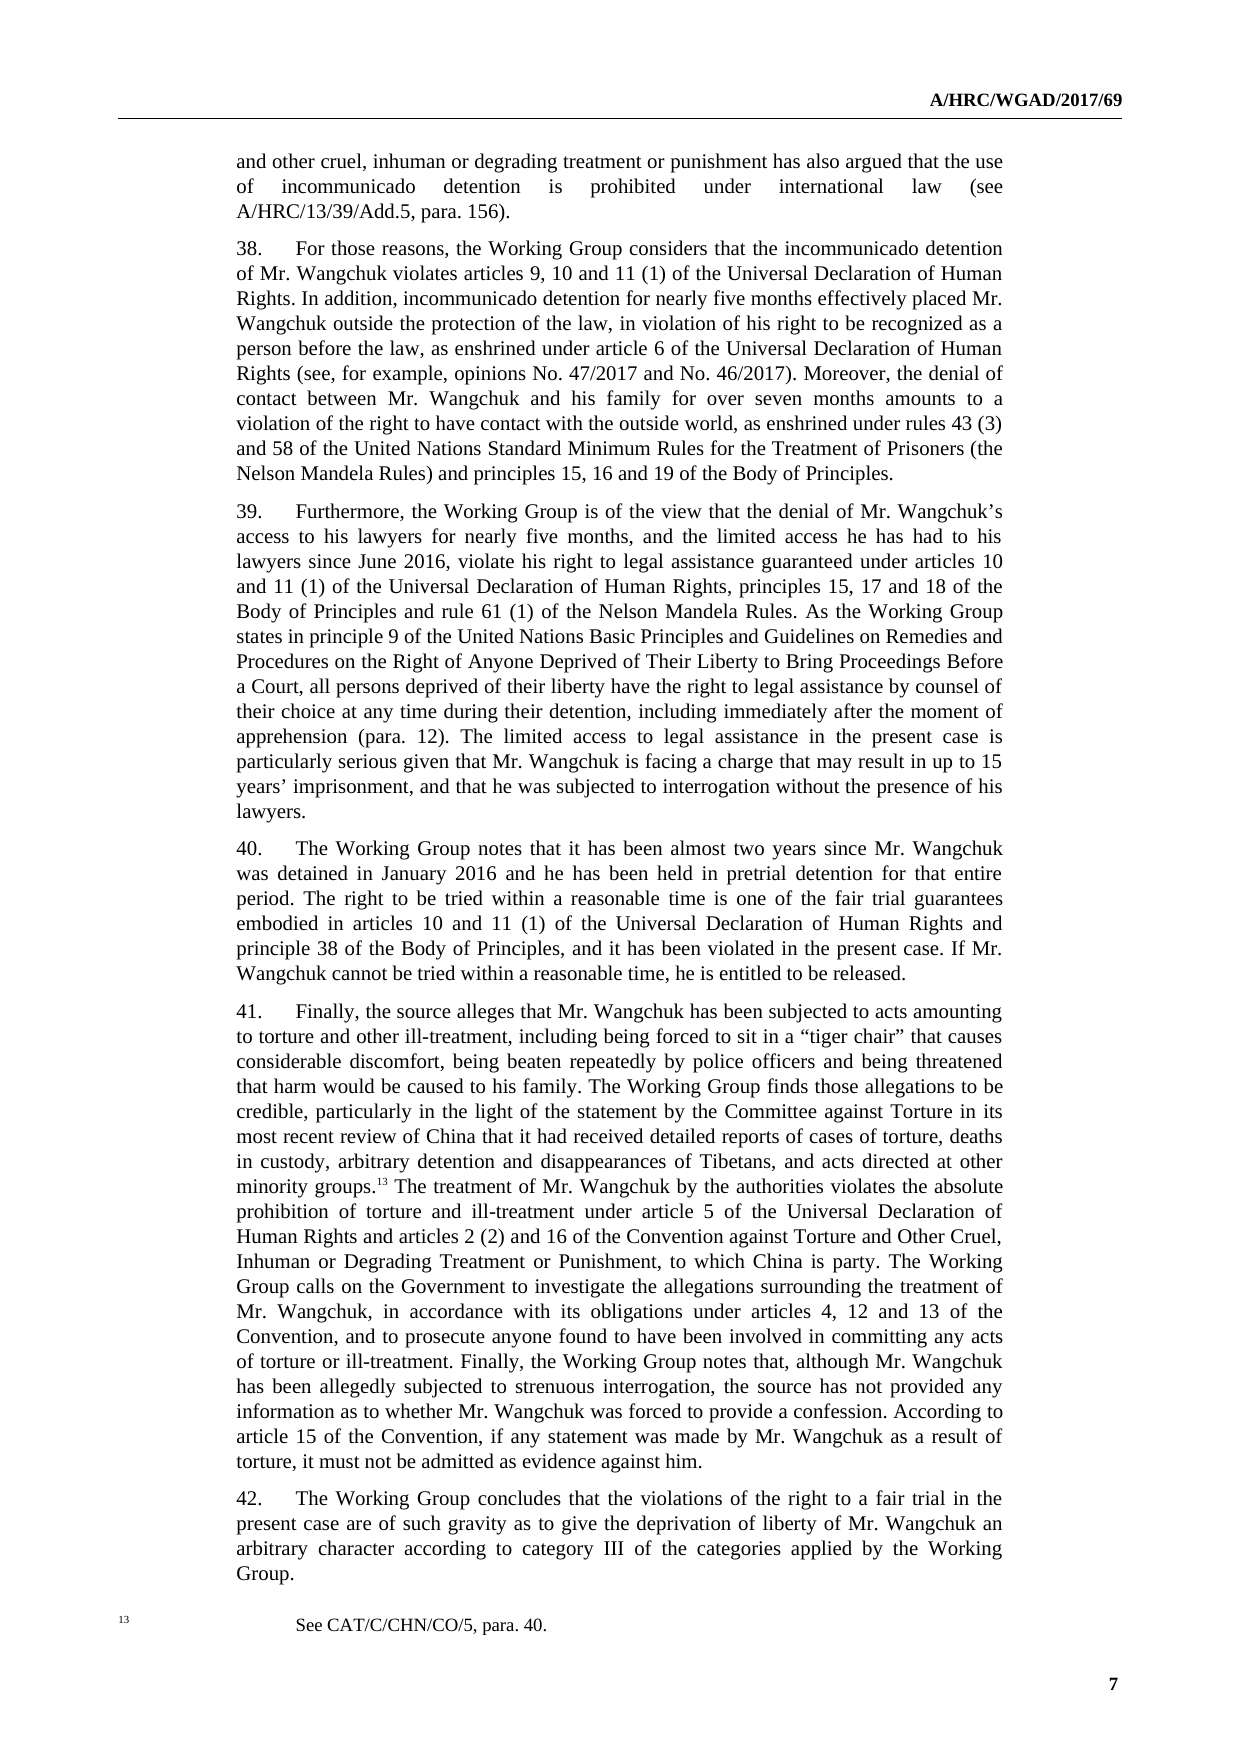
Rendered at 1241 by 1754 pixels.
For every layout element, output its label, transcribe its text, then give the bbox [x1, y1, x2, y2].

text 42. The Working Group concludes that the violations of the right to a fair trial in the present case are of such gravity as to give the deprivation of liberty of Mr. Wangchuk an arbitrary character according to category III of the categories applied by the Working Group. [236, 1485, 1004, 1585]
text 38. For those reasons, the Working Group considers that the incommunicado detention of Mr. Wangchuk violates articles 9, 10 and 11 (1) of the Universal Declaration of Human Rights. In addition, incommunicado detention for nearly five months effectively placed Mr. Wangchuk outside the protection of the law, in violation of his right to be recognized as a person before the law, as enshrined under article 6 of the Universal Declaration of Human Rights (see, for example, opinions No. 47/2017 and No. 46/2017). Moreover, the denial of contact between Mr. Wangchuk and his family for over seven months amounts to a violation of the right to have contact with the outside world, as enshrined under rules 43 (3) and 58 of the United Nations Standard Minimum Rules for the Treatment of Prisoners (the Nelson Mandela Rules) and principles 15, 16 and 19 of the Body of Principles. [236, 235, 1004, 485]
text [236, 148, 1004, 223]
text 39. Furthermore, the Working Group is of the view that the denial of Mr. Wangchuk’s access to his lawyers for nearly five months, and the limited access he has had to his lawyers since June 2016, violate his right to legal assistance guaranteed under articles 10 and 11 (1) of the Universal Declaration of Human Rights, principles 15, 17 and 18 of the Body of Principles and rule 61 (1) of the Nelson Mandela Rules. As the Working Group states in principle 9 of the United Nations Basic Principles and Guidelines on Remedies and Procedures on the Right of Anyone Deprived of Their Liberty to Bring Proceedings Before a Court, all persons deprived of their liberty have the right to legal assistance by counsel of their choice at any time during their detention, including immediately after the moment of apprehension (para. 12). The limited access to legal assistance in the present case is particularly serious given that Mr. Wangchuk is facing a charge that may result in up to 15 years’ imprisonment, and that he was subjected to interrogation without the presence of his lawyers. [236, 498, 1004, 823]
text 41. Finally, the source alleges that Mr. Wangchuk has been subjected to acts amounting to torture and other ill-treatment, including being forced to sit in a “tiger chair” that causes considerable discomfort, being beaten repeatedly by police officers and being threatened that harm would be caused to his family. The Working Group finds those allegations to be credible, particularly in the light of the statement by the Committee against Torture in its most recent review of China that it had received detailed reports of cases of torture, deaths in custody, arbitrary detention and disappearances of Tibetans, and acts directed at other minority groups. The treatment of Mr. Wangchuk by the authorities violates the absolute prohibition of torture and ill-treatment under article 5 of the Universal Declaration of Human Rights and articles 2 (2) and 16 of the Convention against Torture and Other Cruel, Inhuman or Degrading Treatment or Punishment, to which China is party. The Working Group calls on the Government to investigate the allegations surrounding the treatment of Mr. Wangchuk, in accordance with its obligations under articles 4, 12 and 13 of the Convention, and to prosecute anyone found to have been involved in committing any acts of torture or ill-treatment. Finally, the Working Group notes that, although Mr. Wangchuk has been allegedly subjected to strenuous interrogation, the source has not provided any information as to whether Mr. Wangchuk was forced to provide a confession. According to article 15 of the Convention, if any statement was made by Mr. Wangchuk as a result of torture, it must not be admitted as evidence against him. [236, 998, 1004, 1473]
text 40. The Working Group notes that it has been almost two years since Mr. Wangchuk was detained in January 2016 and he has been held in pretrial detention for that entire period. The right to be tried within a reasonable time is one of the fair trial guarantees embodied in articles 10 and 11 (1) of the Universal Declaration of Human Rights and principle 38 of the Body of Principles, and it has been violated in the present case. If Mr. Wangchuk cannot be tried within a reasonable time, he is entitled to be released. [236, 835, 1004, 985]
